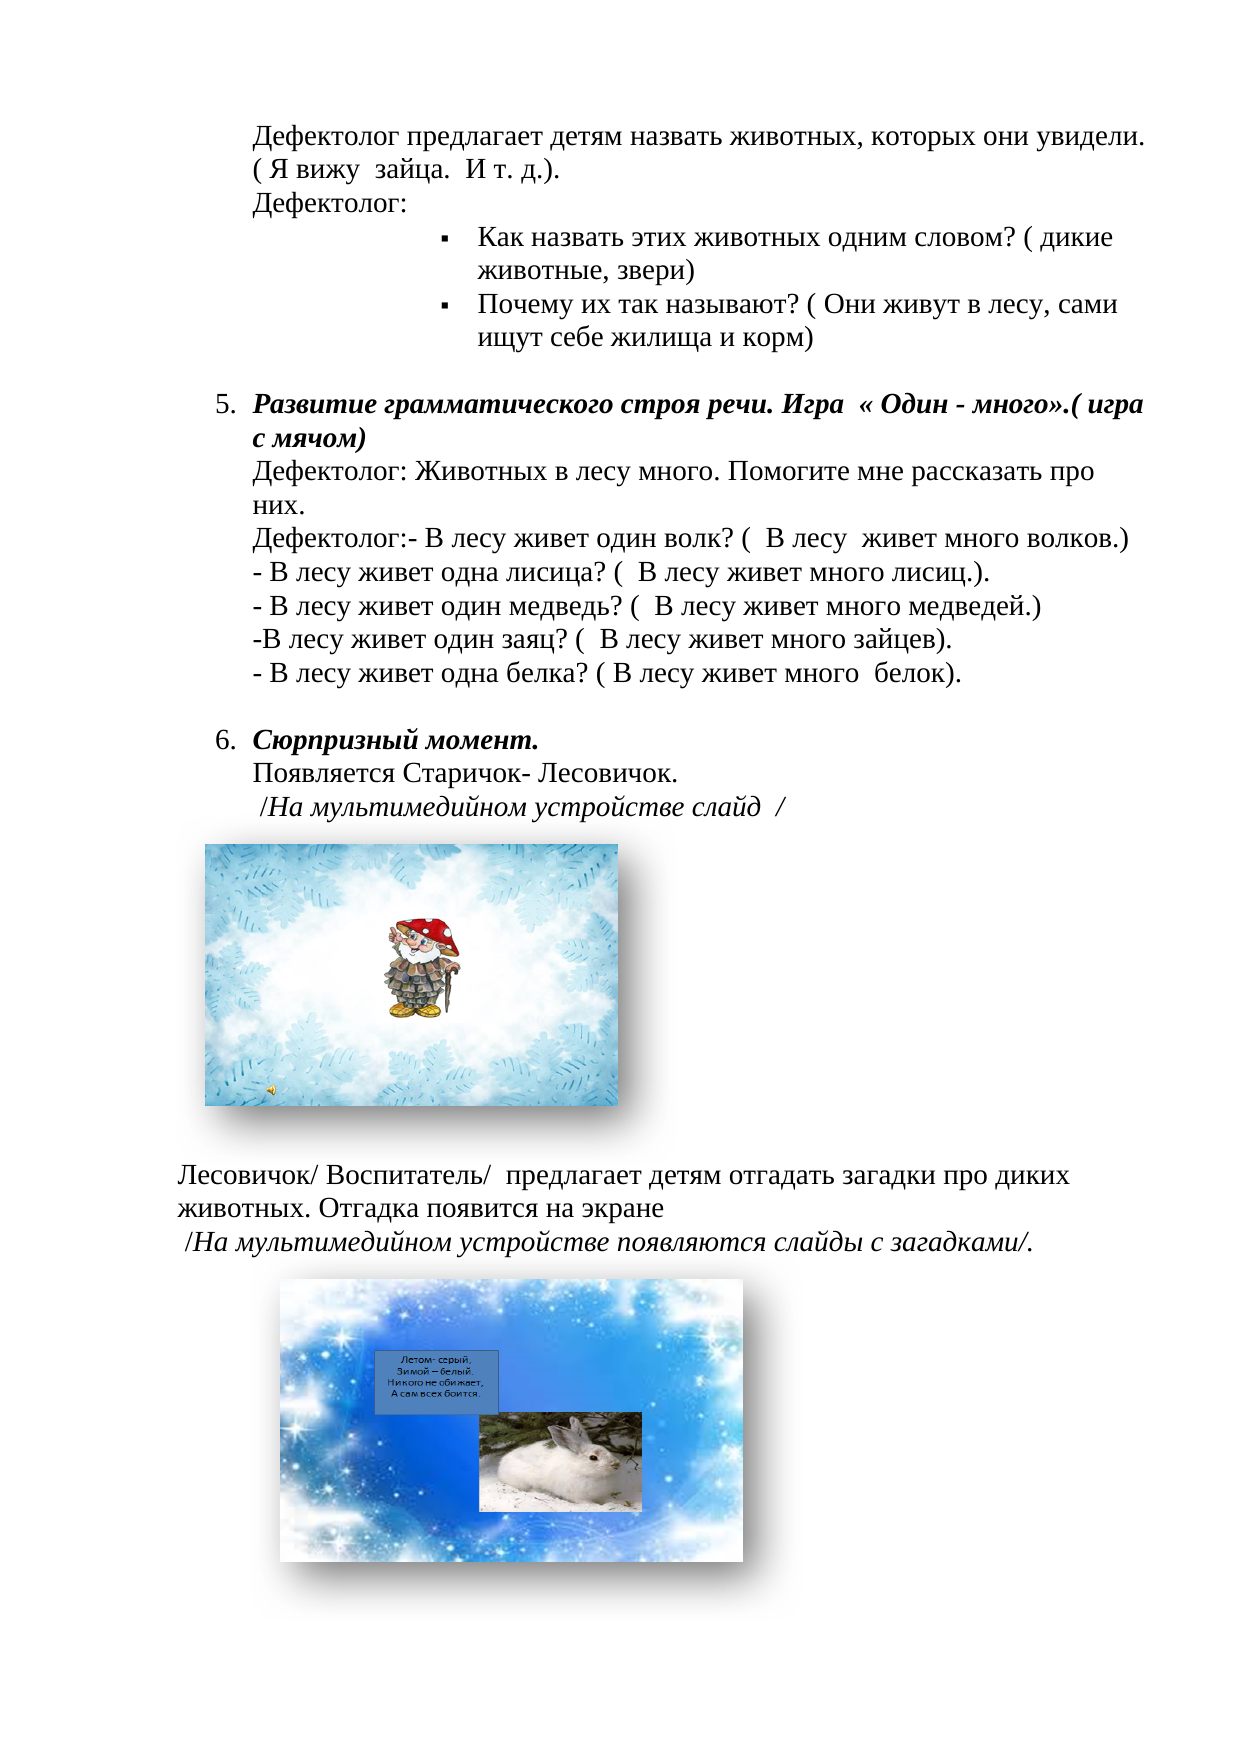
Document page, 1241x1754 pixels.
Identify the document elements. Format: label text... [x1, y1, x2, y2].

list Сюрпризный момент. [215, 722, 1152, 755]
list Развитие грамматического строя речи. Игра « Один - много».( игра с мячом) [215, 386, 1152, 453]
picture [205, 844, 618, 1106]
text -В лесу живет один заяц? ( В лесу живет много зайцев). [252, 621, 1152, 655]
text - В лесу живет один медведь? ( В лесу живет много медведей.) [252, 588, 1152, 621]
text Лесовичок/ Воспитатель/ предлагает детям отгадать загадки про диких животных. Отгадка появится на экране [177, 1157, 1152, 1224]
text /На мультимедийном устройстве появляются слайды с загадками/. [177, 1224, 1152, 1258]
text /На мультимедийном устройстве слайд / [252, 789, 1152, 822]
text Дефектолог предлагает детям назвать животных, которых они увидели. ( Я вижу зайца. И т. д.). [252, 118, 1152, 185]
list Почему их так называют? ( Они живут в лесу, сами ищут себе жилища и корм) [440, 286, 1152, 353]
text Дефектолог: Животных в лесу много. Помогите мне рассказать про них. [252, 453, 1152, 521]
text Дефектолог: [252, 185, 1152, 219]
list Как назвать этих животных одним словом? ( дикие животные, звери) [440, 219, 1152, 286]
text - В лесу живет одна лисица? ( В лесу живет много лисиц.). [252, 554, 1152, 588]
text Появляется Старичок- Лесовичок. [252, 755, 1152, 789]
picture [280, 1279, 743, 1562]
text - В лесу живет одна белка? ( В лесу живет много белок). [252, 655, 1152, 688]
text Дефектолог:- В лесу живет один волк? ( В лесу живет много волков.) [252, 521, 1152, 554]
